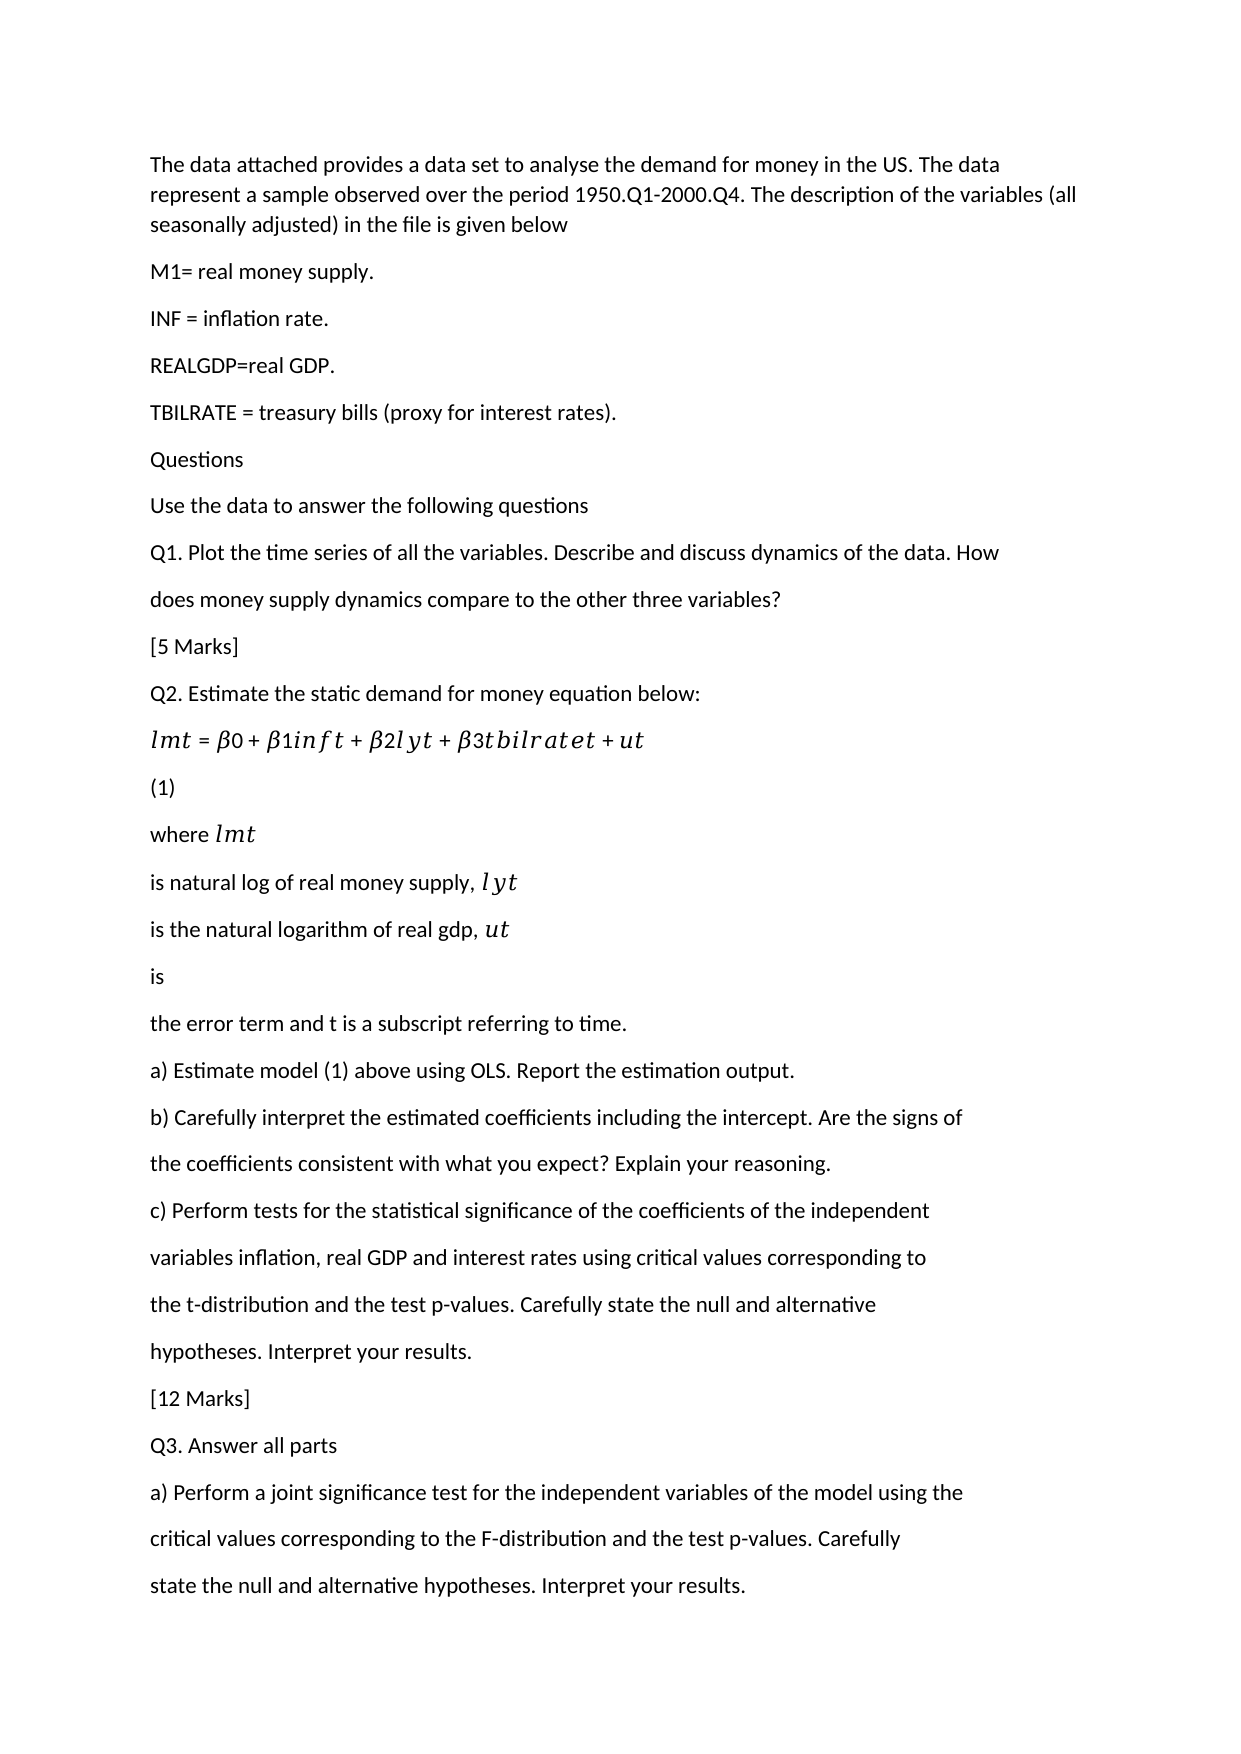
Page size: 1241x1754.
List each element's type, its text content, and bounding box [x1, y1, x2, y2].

text Q2. Estimate the static demand for money equation below: [150, 679, 1090, 707]
text variables inflation, real GDP and interest rates using critical values corresponding to [150, 1243, 1090, 1271]
text does money supply dynamics compare to the other three variables? [150, 585, 1090, 613]
text state the null and alternative hypotheses. Interpret your results. [150, 1571, 1090, 1599]
text a) Estimate model (1) above using OLS. Report the estimation output. [150, 1056, 1090, 1084]
text where 𝑙𝑚𝑡 [150, 820, 1090, 849]
text is the natural logarithm of real gdp, 𝑢𝑡 [150, 915, 1090, 943]
text [12 Marks] [150, 1384, 1090, 1412]
text the error term and t is a subscript referring to time. [150, 1009, 1090, 1037]
text The data attached provides a data set to analyse the demand for money in the US. The data represent a sample observed over the period 1950.Q1-2000.Q4. The description of the variables (all seasonally adjusted) in the file is given below [150, 150, 1090, 238]
text INF = inflation rate. [150, 304, 1090, 332]
text the coefficients consistent with what you expect? Explain your reasoning. [150, 1149, 1090, 1178]
text Use the data to answer the following questions [150, 492, 1090, 520]
text Q1. Plot the time series of all the variables. Describe and discuss dynamics of the data. How [150, 538, 1090, 567]
text TBILRATE = treasury bills (proxy for interest rates). [150, 398, 1090, 426]
text Q3. Answer all parts [150, 1431, 1090, 1459]
text [5 Marks] [150, 632, 1090, 660]
text the t-distribution and the test p-values. Carefully state the null and alternative [150, 1290, 1090, 1318]
text hypotheses. Interpret your results. [150, 1337, 1090, 1365]
text 𝑙𝑚𝑡 = 𝛽0 + 𝛽1𝑖𝑛𝑓𝑡 + 𝛽2𝑙𝑦𝑡 + 𝛽3𝑡𝑏𝑖𝑙𝑟𝑎𝑡𝑒𝑡 + 𝑢𝑡 [150, 726, 1090, 754]
text Questions [150, 445, 1090, 473]
text (1) [150, 773, 1090, 801]
text b) Carefully interpret the estimated coefficients including the intercept. Are the signs of [150, 1103, 1090, 1131]
text c) Perform tests for the statistical significance of the coefficients of the independent [150, 1196, 1090, 1224]
text a) Perform a joint significance test for the independent variables of the model using the [150, 1478, 1090, 1506]
text REALGDP=real GDP. [150, 351, 1090, 379]
text M1= real money supply. [150, 257, 1090, 285]
text is natural log of real money supply, 𝑙𝑦𝑡 [150, 867, 1090, 896]
text critical values corresponding to the F-distribution and the test p-values. Carefully [150, 1524, 1090, 1553]
text is [150, 962, 1090, 990]
